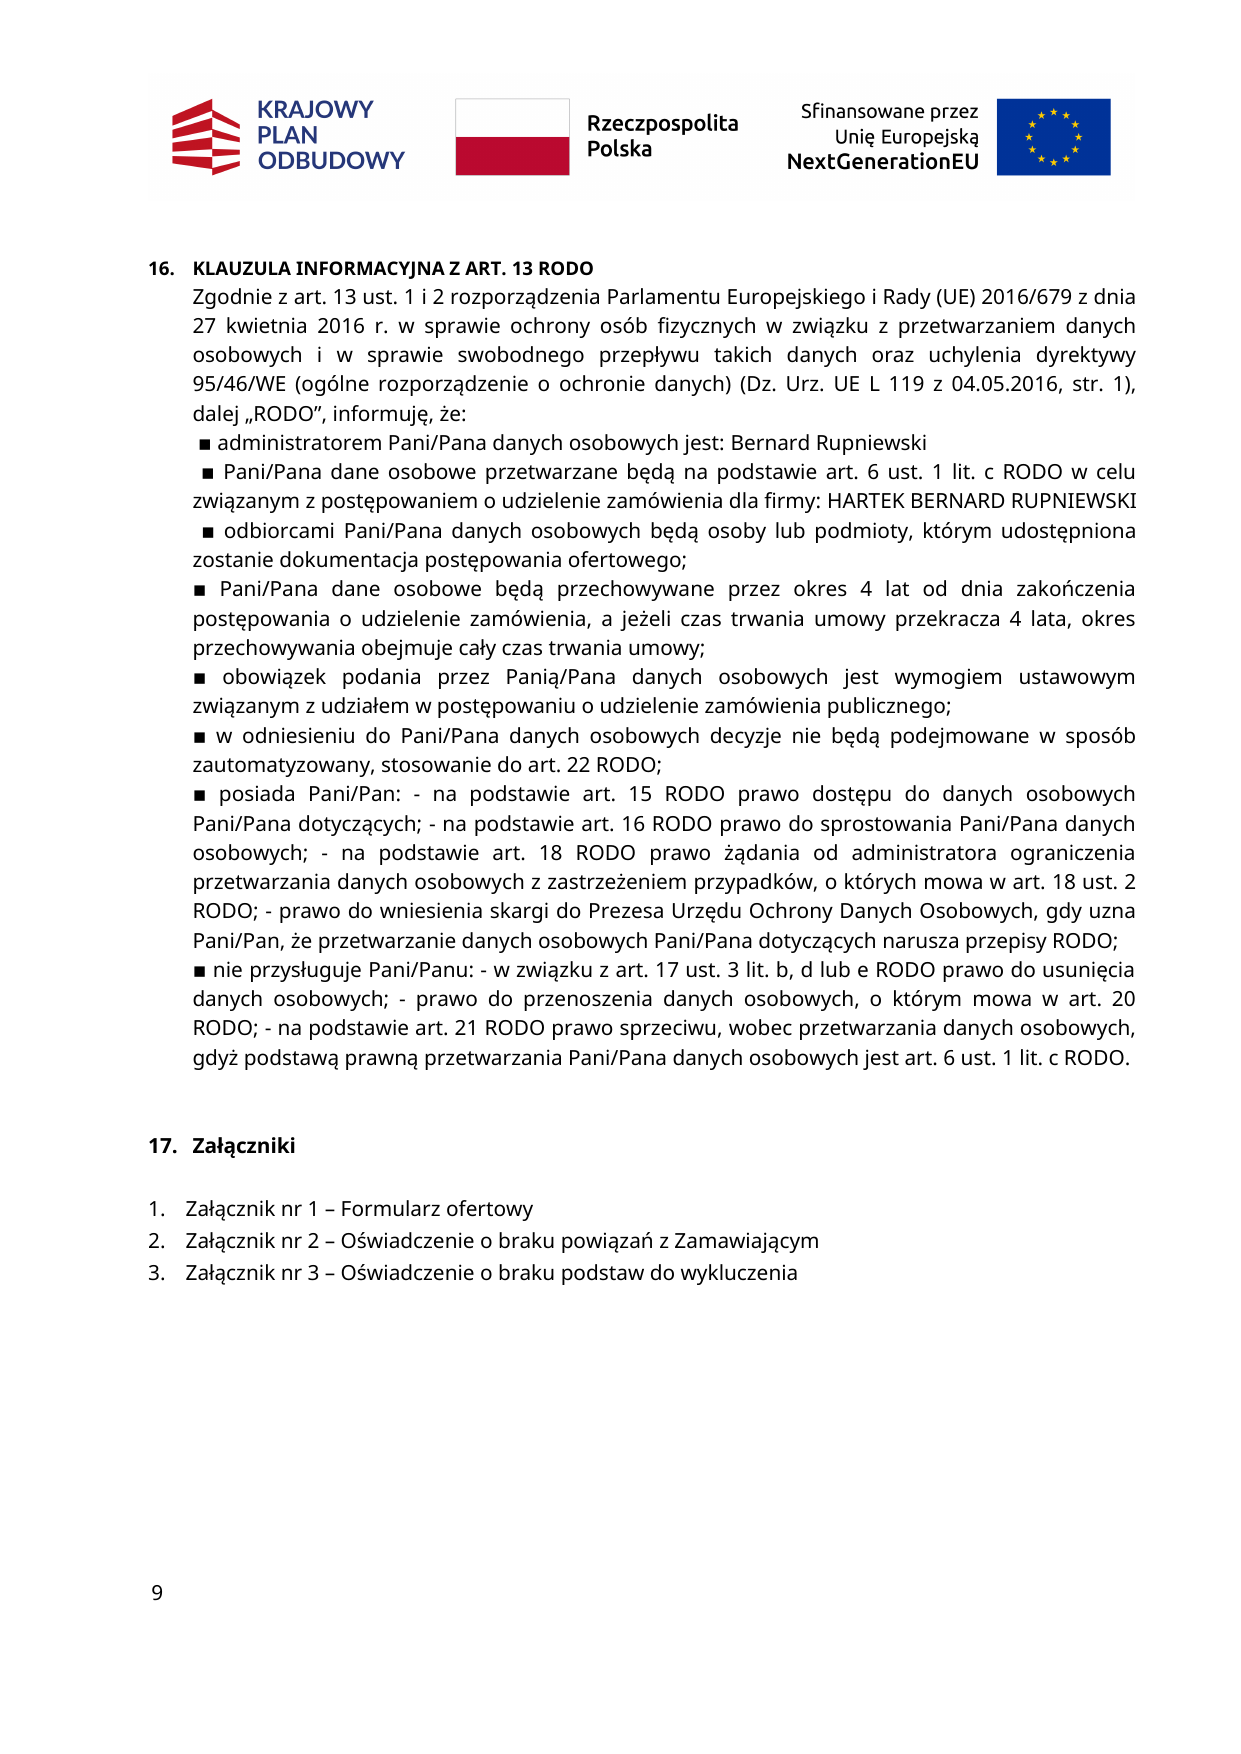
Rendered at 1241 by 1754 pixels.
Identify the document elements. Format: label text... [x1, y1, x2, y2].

list ▪ w odniesieniu do Pani/Pana danych osobowych decyzje nie będą podejmowane w sposób zautomatyzowany, stosowanie do art. 22 RODO; [192, 721, 1137, 778]
list ▪ administratorem Pani/Pana danych osobowych jest: Bernard Rupniewski [192, 428, 1137, 457]
list ▪ Pani/Pana dane osobowe przetwarzane będą na podstawie art. 6 ust. 1 lit. c RODO w celu związanym z postępowaniem o udzielenie zamówienia dla firmy: HARTEK BERNARD RUPNIEWSKI [192, 457, 1137, 515]
list ▪ obowiązek podania przez Panią/Pana danych osobowych jest wymogiem ustawowym związanym z udziałem w postępowaniu o udzielenie zamówienia publicznego; [192, 662, 1137, 720]
list Zgodnie z art. 13 ust. 1 i 2 rozporządzenia Parlamentu Europejskiego i Rady (UE) 2016/679 z dnia 27 kwietnia 2016 r. w sprawie ochrony osób fizycznych w związku z przetwarzaniem danych osobowych i w sprawie swobodnego przepływu takich danych oraz uchylenia dyrektywy 95/46/WE (ogólne rozporządzenie o ochronie danych) (Dz. Urz. UE L 119 z 04.05.2016, str. 1), dalej „RODO”, informuję, że: [192, 282, 1137, 427]
list ▪ odbiorcami Pani/Pana danych osobowych będą osoby lub podmioty, którym udostępniona zostanie dokumentacja postępowania ofertowego; [192, 516, 1137, 574]
list KLAUZULA INFORMACYJNA Z ART. 13 RODO [148, 256, 818, 281]
list Załącznik nr 2 – Oświadczenie o braku powiązań z Zamawiającym [148, 1226, 1123, 1254]
list ▪ posiada Pani/Pan: - na podstawie art. 15 RODO prawo dostępu do danych osobowych Pani/Pana dotyczących; - na podstawie art. 16 RODO prawo do sprostowania Pani/Pana danych osobowych; - na podstawie art. 18 RODO prawo żądania od administratora ograniczenia przetwarzania danych osobowych z zastrzeżeniem przypadków, o których mowa w art. 18 ust. 2 RODO; - prawo do wniesienia skargi do Prezesa Urzędu Ochrony Danych Osobowych, gdy uzna Pani/Pan, że przetwarzanie danych osobowych Pani/Pana dotyczących narusza przepisy RODO; [192, 779, 1137, 954]
list Załącznik nr 1 – Formularz ofertowy [148, 1194, 1123, 1223]
list ▪ nie przysługuje Pani/Panu: - w związku z art. 17 ust. 3 lit. b, d lub e RODO prawo do usunięcia danych osobowych; - prawo do przenoszenia danych osobowych, o którym mowa w art. 20 RODO; - na podstawie art. 21 RODO prawo sprzeciwu, wobec przetwarzania danych osobowych, gdyż podstawą prawną przetwarzania Pani/Pana danych osobowych jest art. 6 ust. 1 lit. c RODO. [192, 955, 1137, 1071]
list Załącznik nr 3 – Oświadczenie o braku podstaw do wykluczenia [148, 1258, 1123, 1286]
list Załączniki [148, 1131, 818, 1159]
list ▪ Pani/Pana dane osobowe będą przechowywane przez okres 4 lat od dnia zakończenia postępowania o udzielenie zamówienia, a jeżeli czas trwania umowy przekracza 4 lata, okres przechowywania obejmuje cały czas trwania umowy; [192, 574, 1137, 661]
